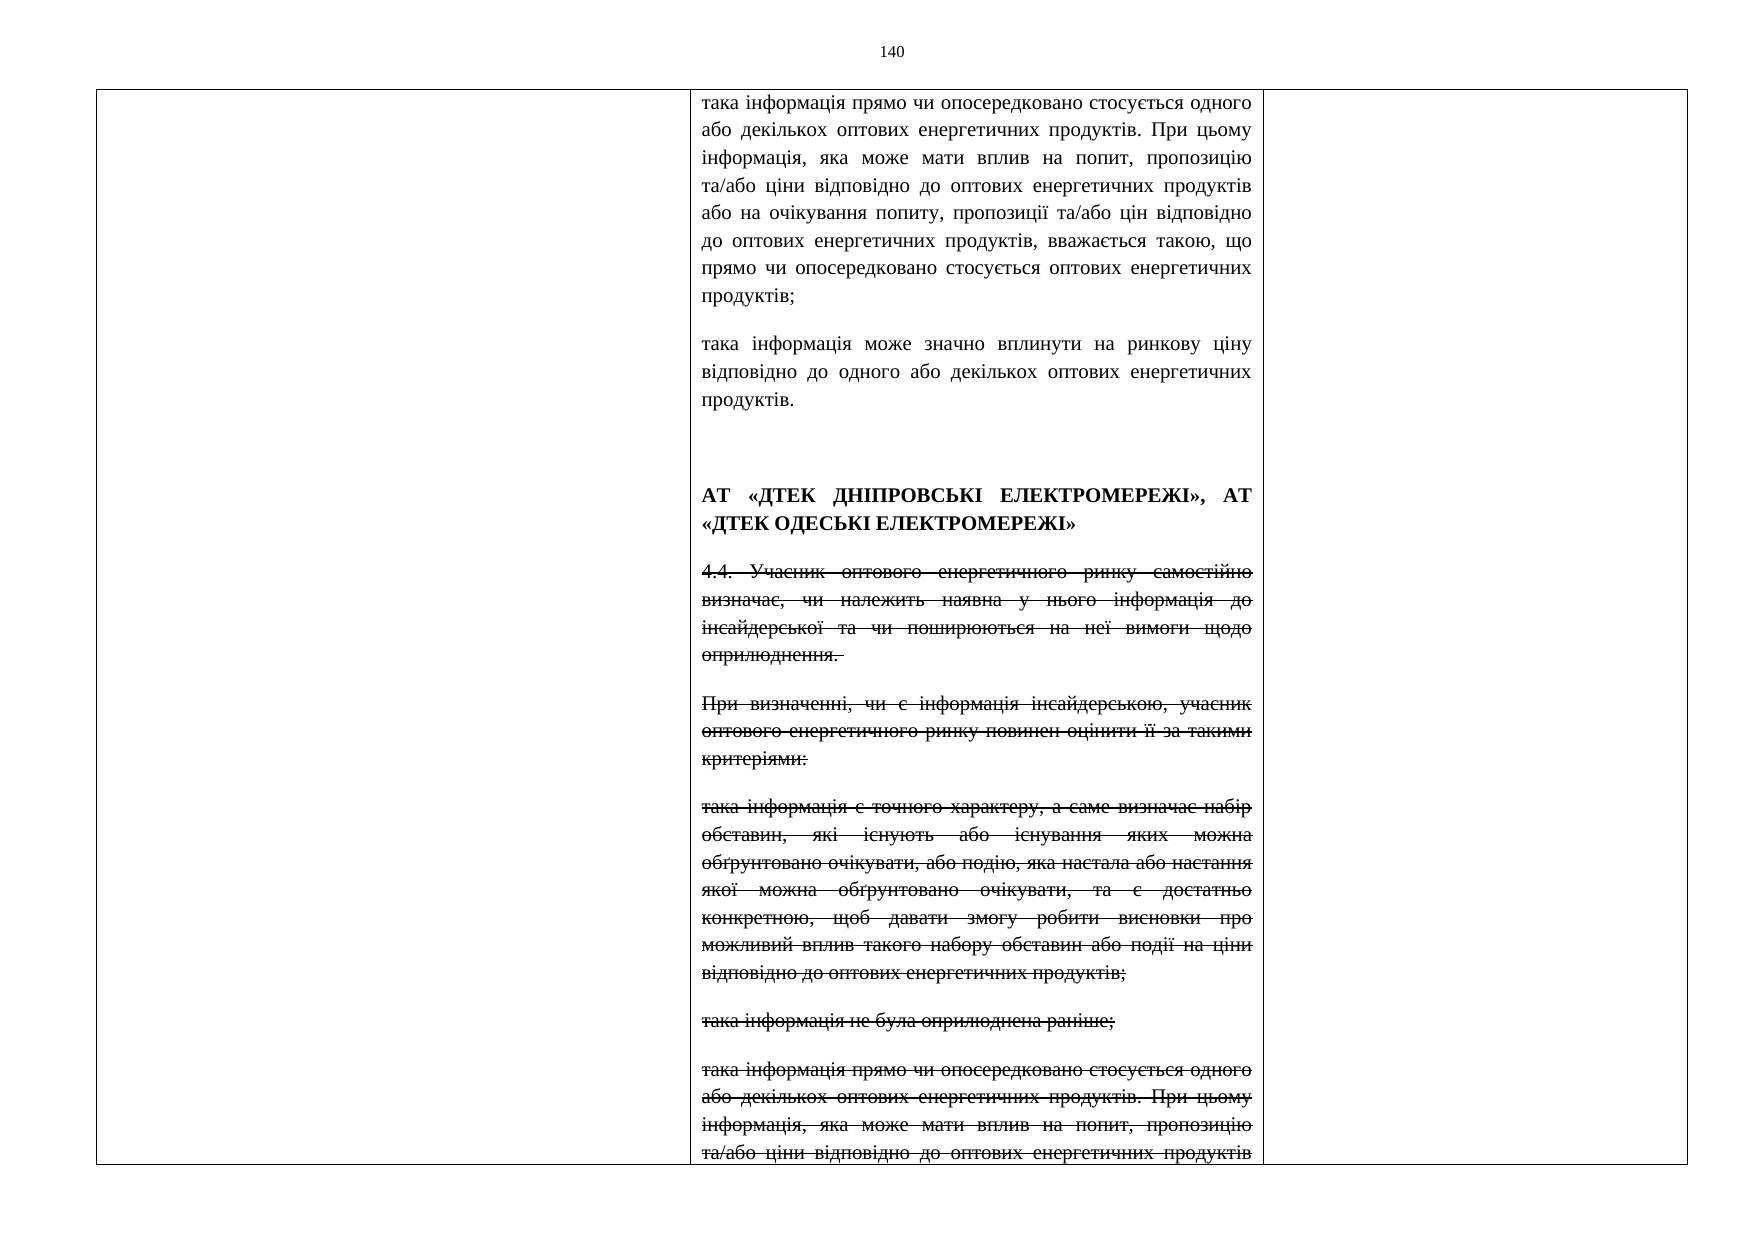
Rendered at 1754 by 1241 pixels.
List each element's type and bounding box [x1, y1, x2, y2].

table_cell [1264, 90, 1687, 1164]
table_cell [97, 90, 690, 1164]
table_cell [691, 90, 1263, 1164]
